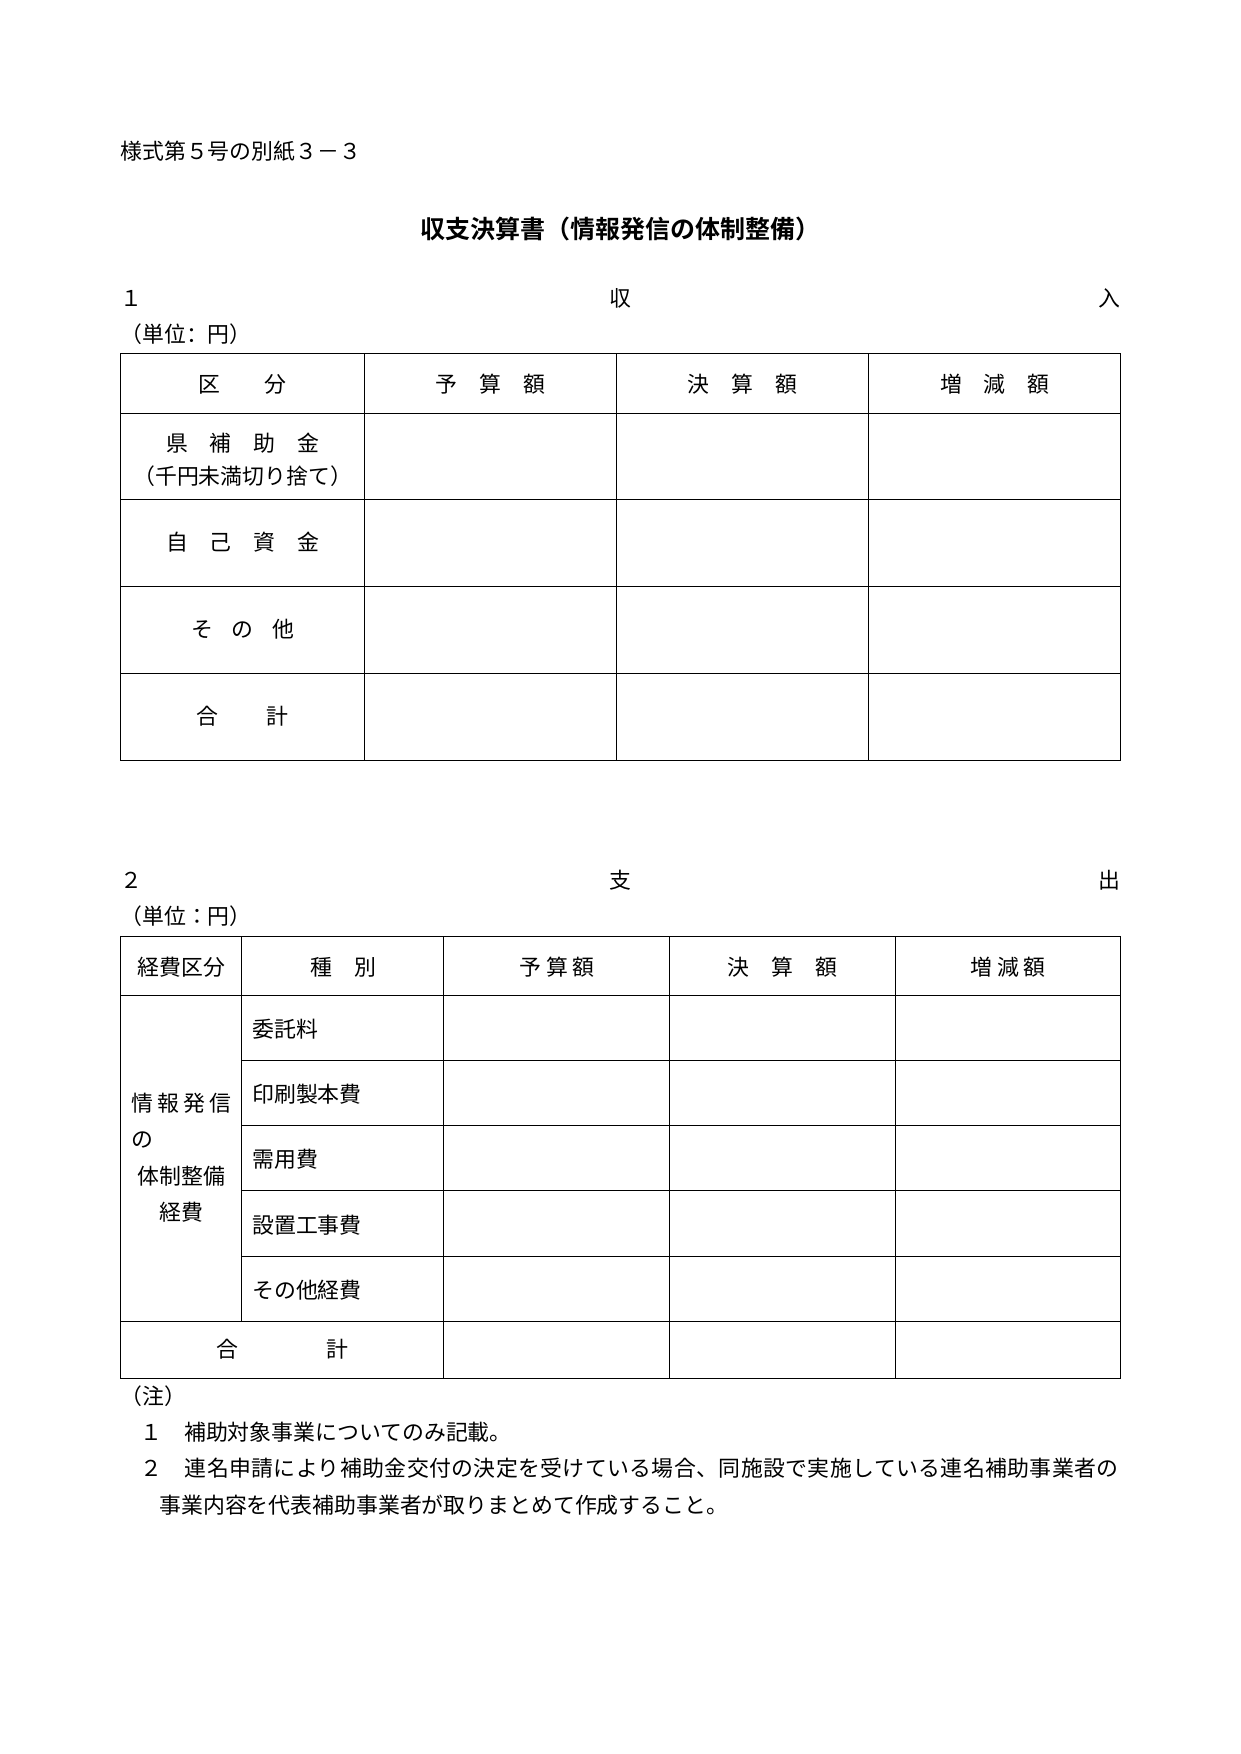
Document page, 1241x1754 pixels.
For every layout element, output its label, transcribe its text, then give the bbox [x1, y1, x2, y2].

table_cell [365, 674, 616, 759]
table_cell [617, 414, 868, 499]
table_header 決 算 額 [670, 937, 895, 995]
table_cell 印刷製本費 [242, 1061, 443, 1125]
table_cell [670, 1061, 895, 1125]
text ２ 連名申請により補助金交付の決定を受けている場合、同施設で実施している連名補助事業者の事業内容を代表補助事業者が取りまとめて作成すること。 [140, 1451, 1120, 1519]
table_cell [365, 500, 616, 586]
table_cell [869, 674, 1120, 759]
table_cell [444, 1322, 669, 1378]
table_cell 委託料 [242, 996, 443, 1060]
table_cell 自 己 資 金 [121, 500, 364, 586]
table_cell [617, 500, 868, 586]
text １ 補助対象事業についてのみ記載。 [120, 1415, 1120, 1447]
table_header 予 算 額 [365, 354, 616, 412]
table_cell [869, 414, 1120, 499]
table_cell [896, 1191, 1120, 1256]
table_cell [869, 587, 1120, 673]
table_cell [896, 1257, 1120, 1321]
table_cell 設置工事費 [242, 1191, 443, 1256]
text ２ 支 出 （単位：円） [120, 863, 1120, 931]
table_cell [869, 500, 1120, 586]
table_header 区 分 [121, 354, 364, 412]
table_cell [670, 1257, 895, 1321]
table_cell [896, 1322, 1120, 1378]
table_cell 情報発信の 体制整備 経費 [121, 996, 241, 1321]
table_header 種 別 [242, 937, 443, 995]
table_cell [670, 1126, 895, 1190]
table_cell 県 補 助 金 （千円未満切り捨て） [121, 414, 364, 499]
table_cell [617, 587, 868, 673]
table_header 増 減 額 [896, 937, 1120, 995]
table_cell 合 計 [121, 1322, 443, 1378]
table_cell 需用費 [242, 1126, 443, 1190]
table_header 決 算 額 [617, 354, 868, 412]
table_cell [365, 414, 616, 499]
table_header 予 算 額 [444, 937, 669, 995]
text １ 収 入 （単位：円） [120, 281, 1120, 349]
table_cell [617, 674, 868, 759]
table_cell [896, 1126, 1120, 1190]
table_header 増 減 額 [869, 354, 1120, 412]
text （注） [120, 1379, 1120, 1410]
table_cell [365, 587, 616, 673]
table_cell [896, 996, 1120, 1060]
table_cell その他 [121, 587, 364, 673]
table_header 経費区分 [121, 937, 241, 995]
table_cell [444, 996, 669, 1060]
table_cell [444, 1257, 669, 1321]
table_cell [444, 1191, 669, 1256]
table_cell 合計 [121, 674, 364, 759]
table_cell [444, 1061, 669, 1125]
table_cell [670, 1322, 895, 1378]
text 様式第５号の別紙３－３ [120, 134, 1120, 166]
table_cell [444, 1126, 669, 1190]
table_cell [670, 1191, 895, 1256]
table_cell [670, 996, 895, 1060]
table_cell [896, 1061, 1120, 1125]
text 収支決算書（情報発信の体制整備） [120, 205, 1120, 246]
table_cell その他経費 [242, 1257, 443, 1321]
